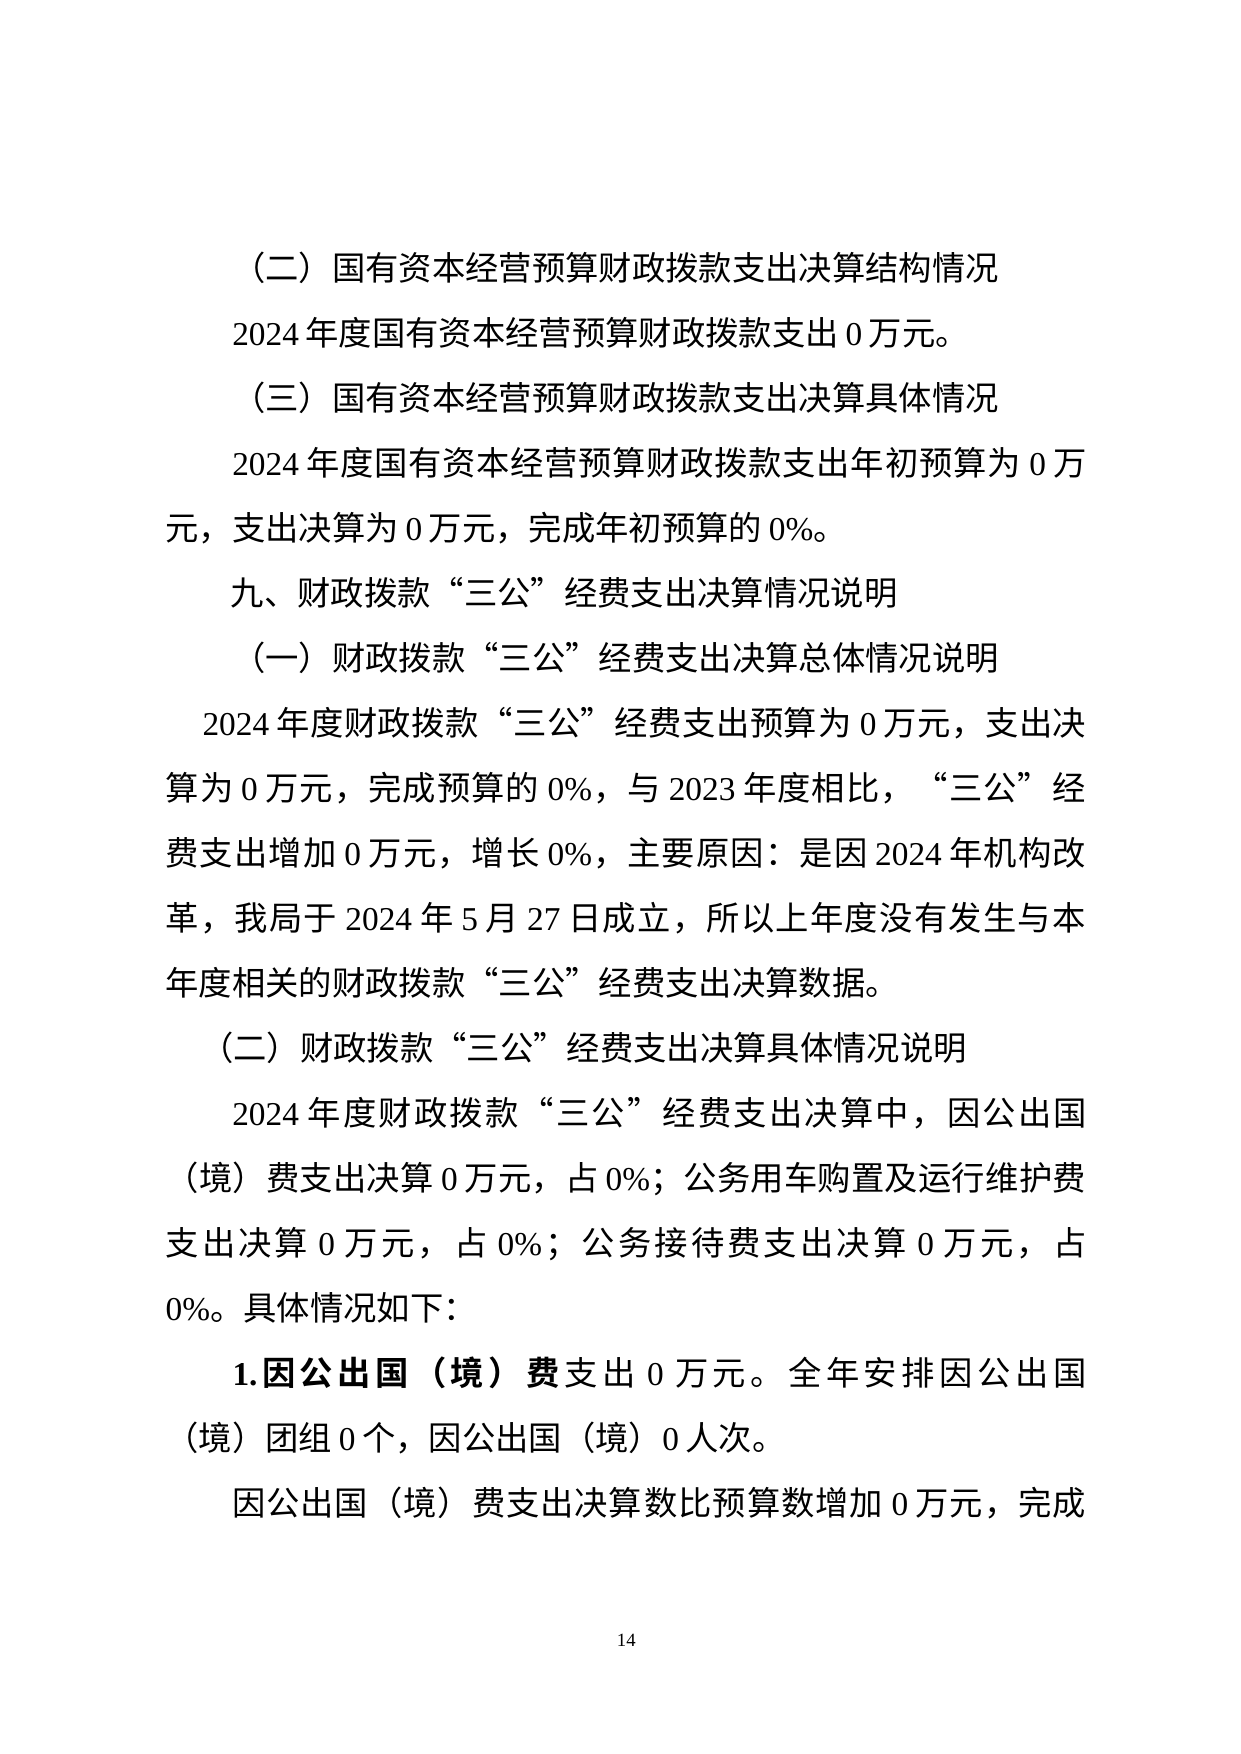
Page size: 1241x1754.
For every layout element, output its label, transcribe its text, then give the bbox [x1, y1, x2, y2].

text 2024年度国有资本经营预算财政拨款支出0万元。 [165, 298, 1087, 363]
text （二）国有资本经营预算财政拨款支出决算结构情况 [165, 233, 1087, 298]
text 1.因公出国（境）费支出0万元。全年安排因公出国（境）团组0个，因公出国（境）0人次。 [165, 1338, 1087, 1468]
text 2024年度国有资本经营预算财政拨款支出年初预算为0万元，支出决算为0万元，完成年初预算的0%。 [165, 428, 1087, 558]
text （二）财政拨款“三公”经费支出决算具体情况说明 [165, 1013, 1087, 1078]
text 九、财政拨款“三公”经费支出决算情况说明 [165, 558, 1087, 623]
text 2024年度财政拨款“三公”经费支出预算为0万元，支出决算为0万元，完成预算的0%，与2023年度相比，“三公”经费支出增加0万元，增长0%，主要原因：是因2024年机构改革，我局于2024年5月27日成立，所以上年度没有发生与本年度相关的财政拨款“三公”经费支出决算数据。 [165, 688, 1087, 1013]
text 2024年度财政拨款“三公”经费支出决算中，因公出国（境）费支出决算0万元，占0%；公务用车购置及运行维护费支出决算0万元，占0%；公务接待费支出决算0万元，占0%。具体情况如下： [165, 1078, 1087, 1338]
text （一）财政拨款“三公”经费支出决算总体情况说明 [165, 623, 1087, 688]
text （三）国有资本经营预算财政拨款支出决算具体情况 [165, 363, 1087, 428]
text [165, 1468, 1087, 1533]
